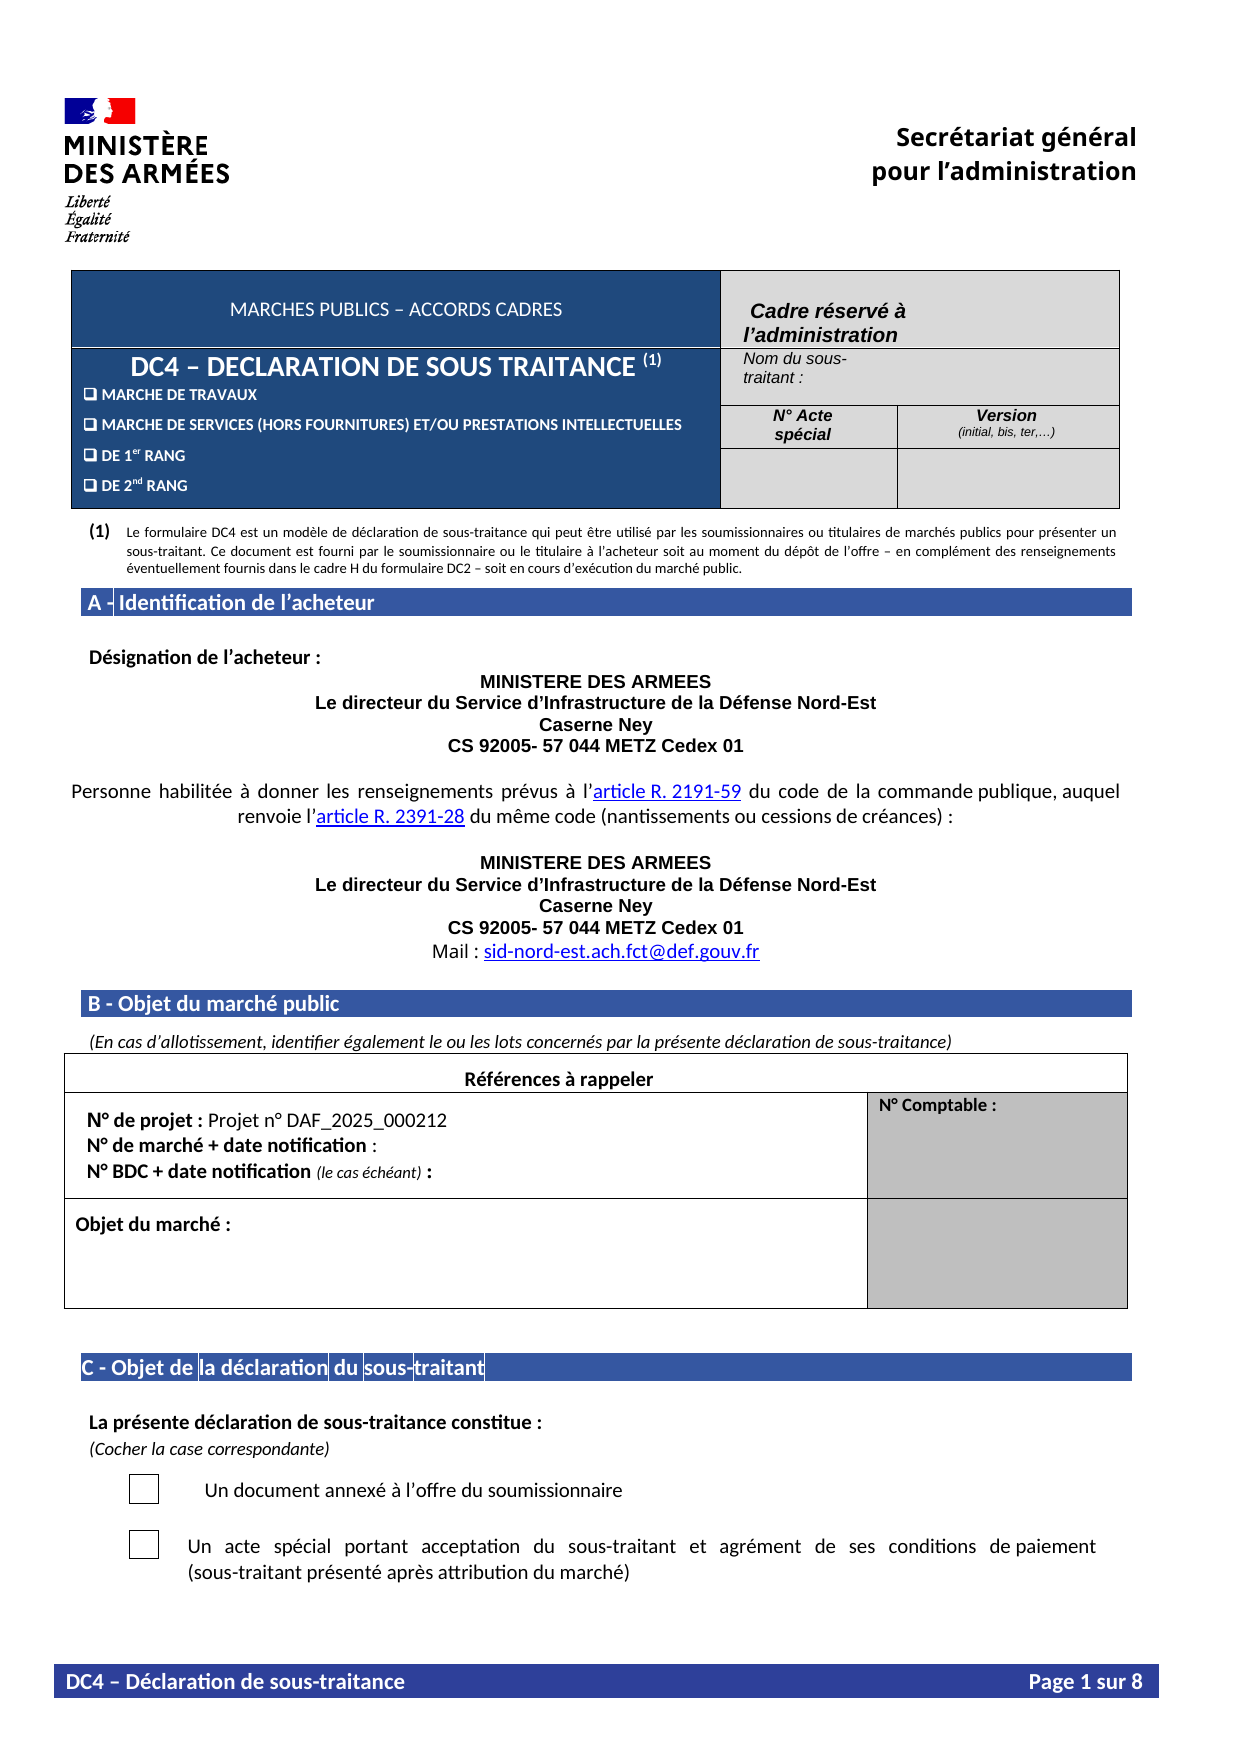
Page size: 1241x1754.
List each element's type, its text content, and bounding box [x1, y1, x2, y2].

table_cell Objet du marché : [65, 1199, 867, 1308]
picture [54, 88, 238, 120]
table_cell [721, 449, 897, 508]
text Un acte spécial portant acceptation du sous-traitant et agrément de ses conditions de paiement (sous-traitant présenté après attribution du marché) [128, 1529, 1137, 1585]
text CS 92005- 57 044 METZ Cedex 01 [54, 735, 1137, 757]
table_cell [721, 406, 897, 448]
text Personne habilitée à donner les renseignements prévus à l’article R. 2191-59 du code de la commande publique, auquel renvoie l’article R. 2391-28 du même code (nantissements ou cessions de créances) : [54, 778, 1137, 829]
text MINISTERE DES ARMEES [54, 671, 1137, 692]
table_header [721, 271, 1119, 347]
text Caserne Ney [54, 714, 1137, 735]
table_cell [898, 406, 1119, 448]
text MINISTERE DES ARMEES [54, 852, 1137, 874]
text Le directeur du Service d’Infrastructure de la Défense Nord-Est [54, 874, 1137, 895]
text La présente déclaration de sous-traitance constitue : [89, 1406, 1137, 1435]
text pour l’administration [54, 154, 1137, 188]
text Mail : sid-nord-est.ach.fct@def.gouv.fr [54, 938, 1137, 964]
text Un document annexé à l’offre du soumissionnaire [128, 1473, 1137, 1504]
text (En cas d’allotissement, identifier également le ou les lots concernés par la présente déclaration de sous-traitance) [89, 1030, 1063, 1053]
text Le directeur du Service d’Infrastructure de la Défense Nord-Est [54, 692, 1137, 714]
table_cell [721, 349, 1119, 405]
text Caserne Ney [54, 895, 1137, 917]
subtitle B - Objet du marché public [81, 989, 1137, 1017]
table_header MARCHES PUBLICS – ACCORDS CADRES [72, 271, 720, 347]
text (Cocher la case correspondante) [89, 1435, 1137, 1461]
table_header Références à rappeler [65, 1054, 1127, 1092]
list Le formulaire DC4 est un modèle de déclaration de sous-traitance qui peut être utilisé par les soumissionnaires ou titulaires de marchés publics pour présenter un sous-traitant. Ce document est fourni par le soumissionnaire ou le titulaire à l’acheteur soit au moment du dépôt de l’offre – en complément des renseignements éventuellement fournis dans le cadre H du formulaire DC2 – soit en cours d’exécution du marché public. [89, 519, 1117, 578]
text Désignation de l’acheteur : [89, 642, 1137, 671]
table_cell DC4 – DECLARATION DE SOUS TRAITANCE (1) MARCHE DE TRAVAUX MARCHE DE SERVICES (HORS FOURNITURES) ET/OU PRESTATIONS INTELLECTUELLES DE 1er RANG DE 2nd RANG [72, 349, 720, 508]
picture [54, 188, 238, 252]
text CS 92005- 57 044 METZ Cedex 01 [54, 917, 1137, 938]
text Secrétariat général [54, 120, 1137, 154]
table_cell [868, 1199, 1127, 1308]
table_cell N° Comptable : [868, 1093, 1127, 1198]
table_cell [65, 1093, 867, 1198]
table_cell [898, 449, 1119, 508]
